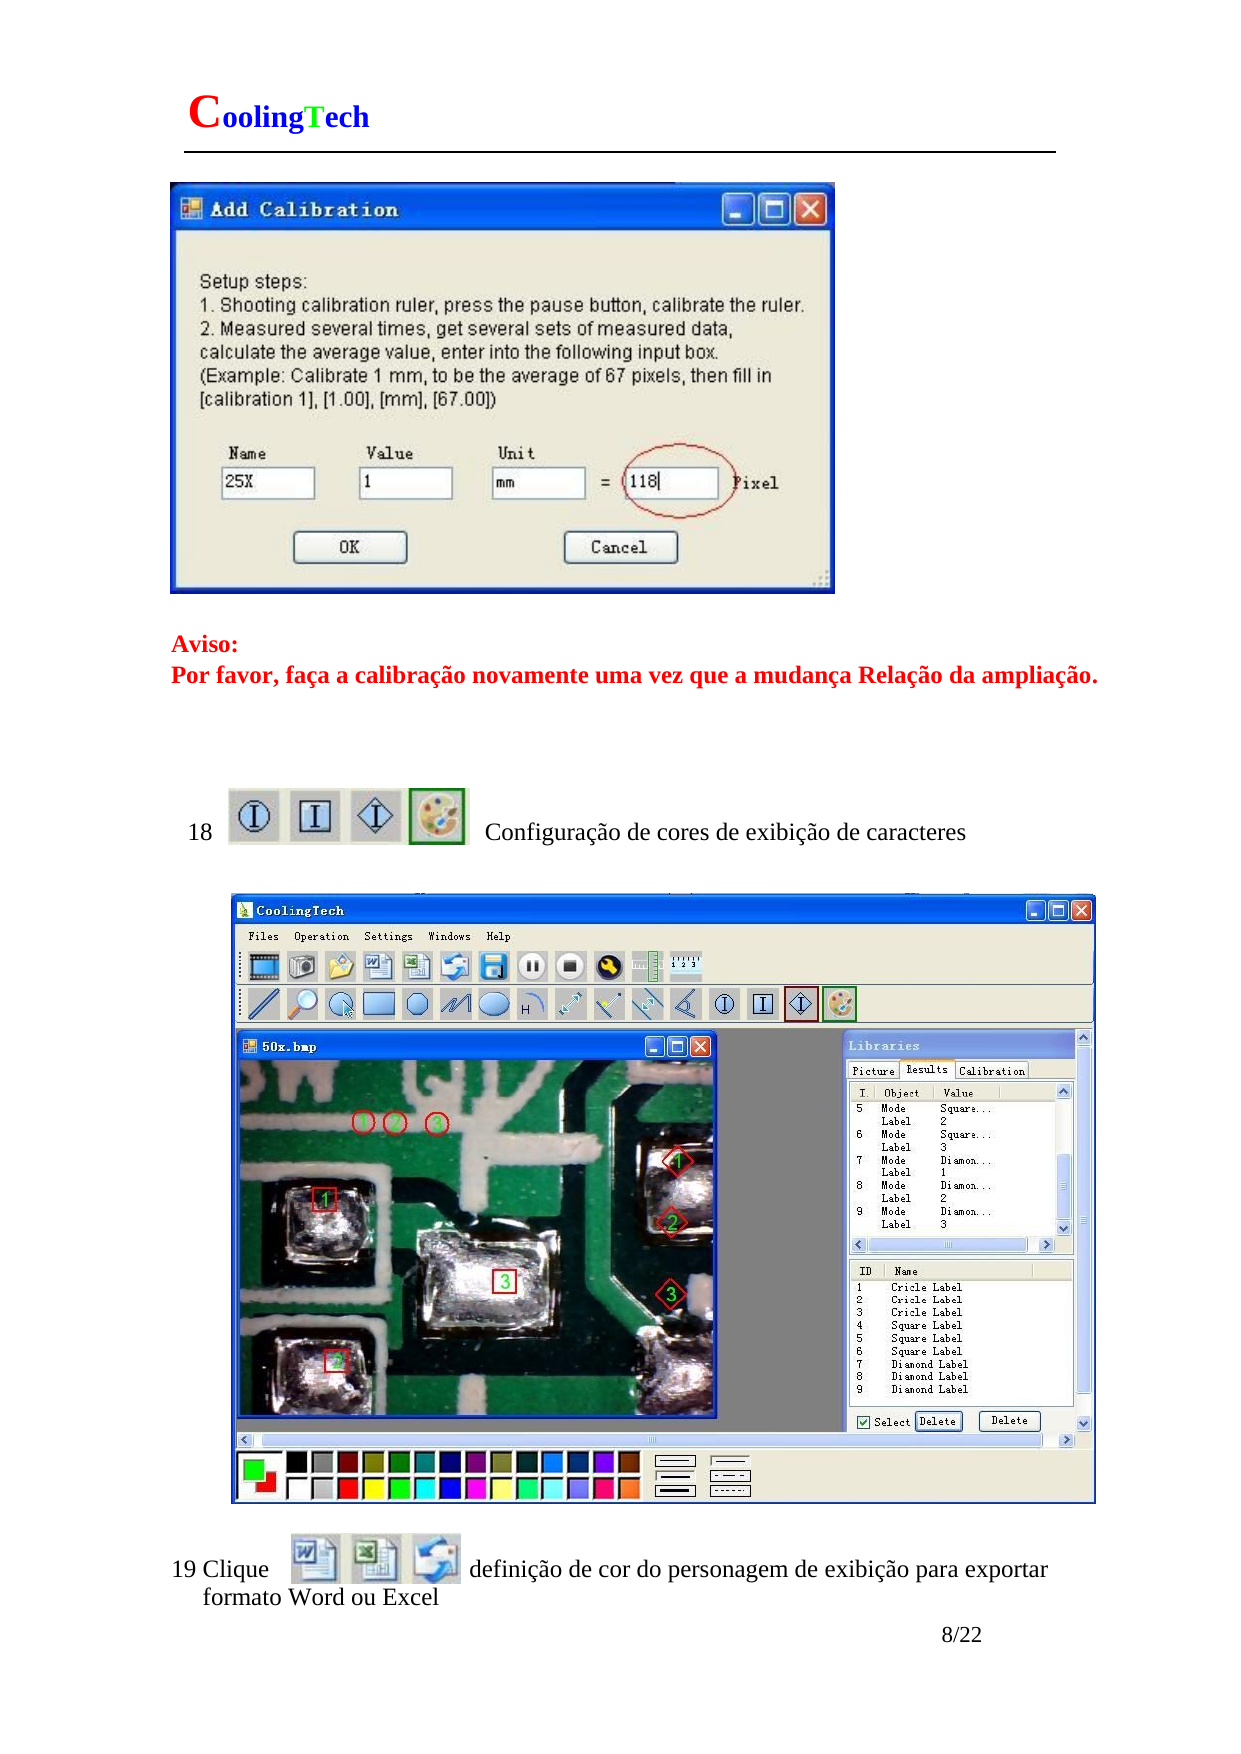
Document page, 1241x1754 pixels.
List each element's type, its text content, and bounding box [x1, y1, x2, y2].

picture [231, 893, 1096, 1504]
list Clique definição de cor do personagem de exibição para exportar formato Word ou Excel [171, 1554, 1109, 1611]
picture [291, 1533, 461, 1554]
text Por favor, faça a calibração novamente uma vez que a mudança Relação da ampliação. [171, 660, 1109, 689]
list Configuração de cores de exibição de caracteres [187, 817, 1109, 846]
picture [170, 182, 835, 594]
picture [228, 788, 470, 817]
text Aviso: [171, 629, 1109, 658]
